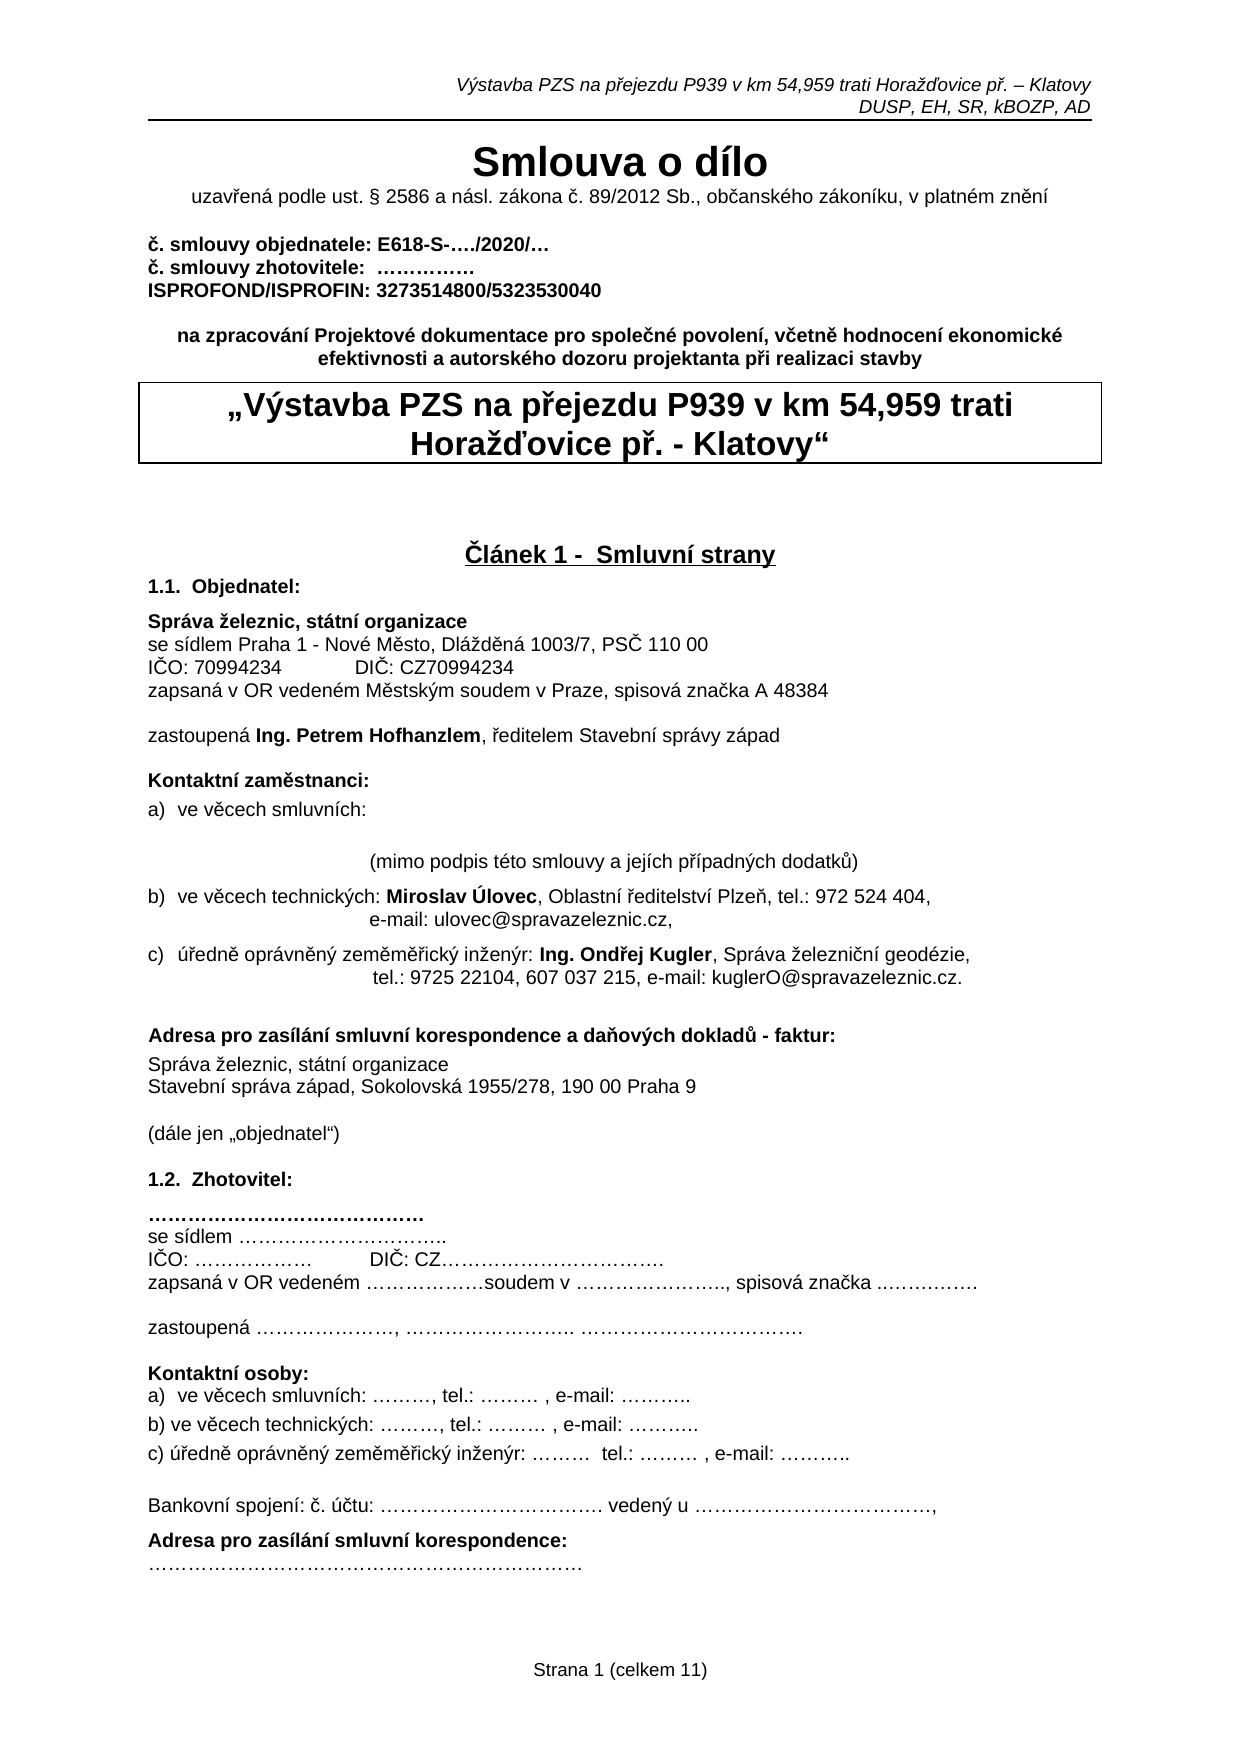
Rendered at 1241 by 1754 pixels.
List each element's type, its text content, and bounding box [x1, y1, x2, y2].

text zapsaná v OR vedeném Městským soudem v Praze, spisová značka A 48384 [148, 678, 1092, 701]
text IČO: ……………… DIČ: CZ……………………………. [148, 1248, 1092, 1271]
title č. smlouvy zhotovitele: …………… [148, 256, 1092, 278]
text zapsaná v OR vedeném ………………soudem v ………………….., spisová značka ..…….……. [148, 1271, 1092, 1293]
text b) ve věcech technických: ………, tel.: ……… , e-mail: ……….. [148, 1413, 1092, 1436]
list ve věcech smluvních: ………, tel.: ……… , e-mail: ……….. [148, 1384, 1092, 1407]
text Stavební správa západ, Sokolovská 1955/278, 190 00 Praha 9 [148, 1075, 1092, 1098]
text 1.1. Objednatel: [148, 575, 1092, 598]
list úředně oprávněný zeměměřický inženýr: Ing. Ondřej Kugler, Správa železniční geodézie, [148, 943, 1092, 966]
list ve věcech technických: Miroslav Úlovec, Oblastní ředitelství Plzeň, tel.: 972 524 404, [148, 885, 1092, 908]
text Kontaktní zaměstnanci: [148, 769, 1092, 792]
text 1.2. Zhotovitel: [148, 1167, 1092, 1190]
text zastoupená …………………, …………………….. ……………………………. [148, 1316, 1092, 1339]
subtitle Článek 1 - Smluvní strany [148, 540, 1092, 569]
text zastoupená Ing. Petrem Hofhanzlem, ředitelem Stavební správy západ [148, 724, 1092, 747]
text (dále jen „objednatel“) [148, 1122, 1092, 1145]
text Správa železnic, státní organizace [148, 610, 1092, 633]
text c) úředně oprávněný zeměměřický inženýr: ……… tel.: ……… , e-mail: ……….. [148, 1442, 1092, 1465]
text (mimo podpis této smlouvy a jejích případných dodatků) [295, 827, 1092, 873]
subtitle „Výstavba PZS na přejezdu P939 v km 54,959 trati Horažďovice př. - Klatovy“ [140, 383, 1101, 462]
text tel.: 9725 22104, 607 037 215, e-mail: kuglerO@spravazeleznic.cz. [373, 966, 1092, 988]
text se sídlem Praha 1 - Nové Město, Dlážděná 1003/7, PSČ 110 00 [148, 633, 1092, 656]
text ………………………………………………………… [148, 1552, 1092, 1574]
text Bankovní spojení: č. účtu: ……………………………. vedený u ………………………………, [148, 1494, 1092, 1516]
text uzavřená podle ust. § 2586 a násl. zákona č. 89/2012 Sb., občanského zákoníku, v platném znění [148, 185, 1092, 208]
list ve věcech smluvních: [148, 798, 1092, 821]
title ISPROFOND/ISPROFIN: 3273514800/5323530040 [148, 278, 1092, 301]
text e-mail: ulovec@spravazeleznic.cz, [325, 908, 1092, 931]
text Adresa pro zasílání smluvní korespondence a daňových dokladů - faktur: [148, 1024, 1092, 1046]
text Kontaktní osoby: [148, 1362, 1092, 1384]
text Adresa pro zasílání smluvní korespondence: [148, 1529, 1092, 1552]
text Správa železnic, státní organizace [148, 1053, 1092, 1075]
text IČO: 70994234 DIČ: CZ70994234 [148, 656, 1092, 678]
text se sídlem ………………………….. [148, 1225, 1092, 1248]
title č. smlouvy objednatele: E618-S-…./2020/… [148, 233, 1092, 256]
title na zpracování Projektové dokumentace pro společné povolení, včetně hodnocení ekonomické efektivnosti a autorského dozoru projektanta při realizaci stavby [148, 324, 1092, 369]
title Smlouva o dílo [148, 137, 1092, 185]
text …………………………………… [148, 1203, 1092, 1225]
